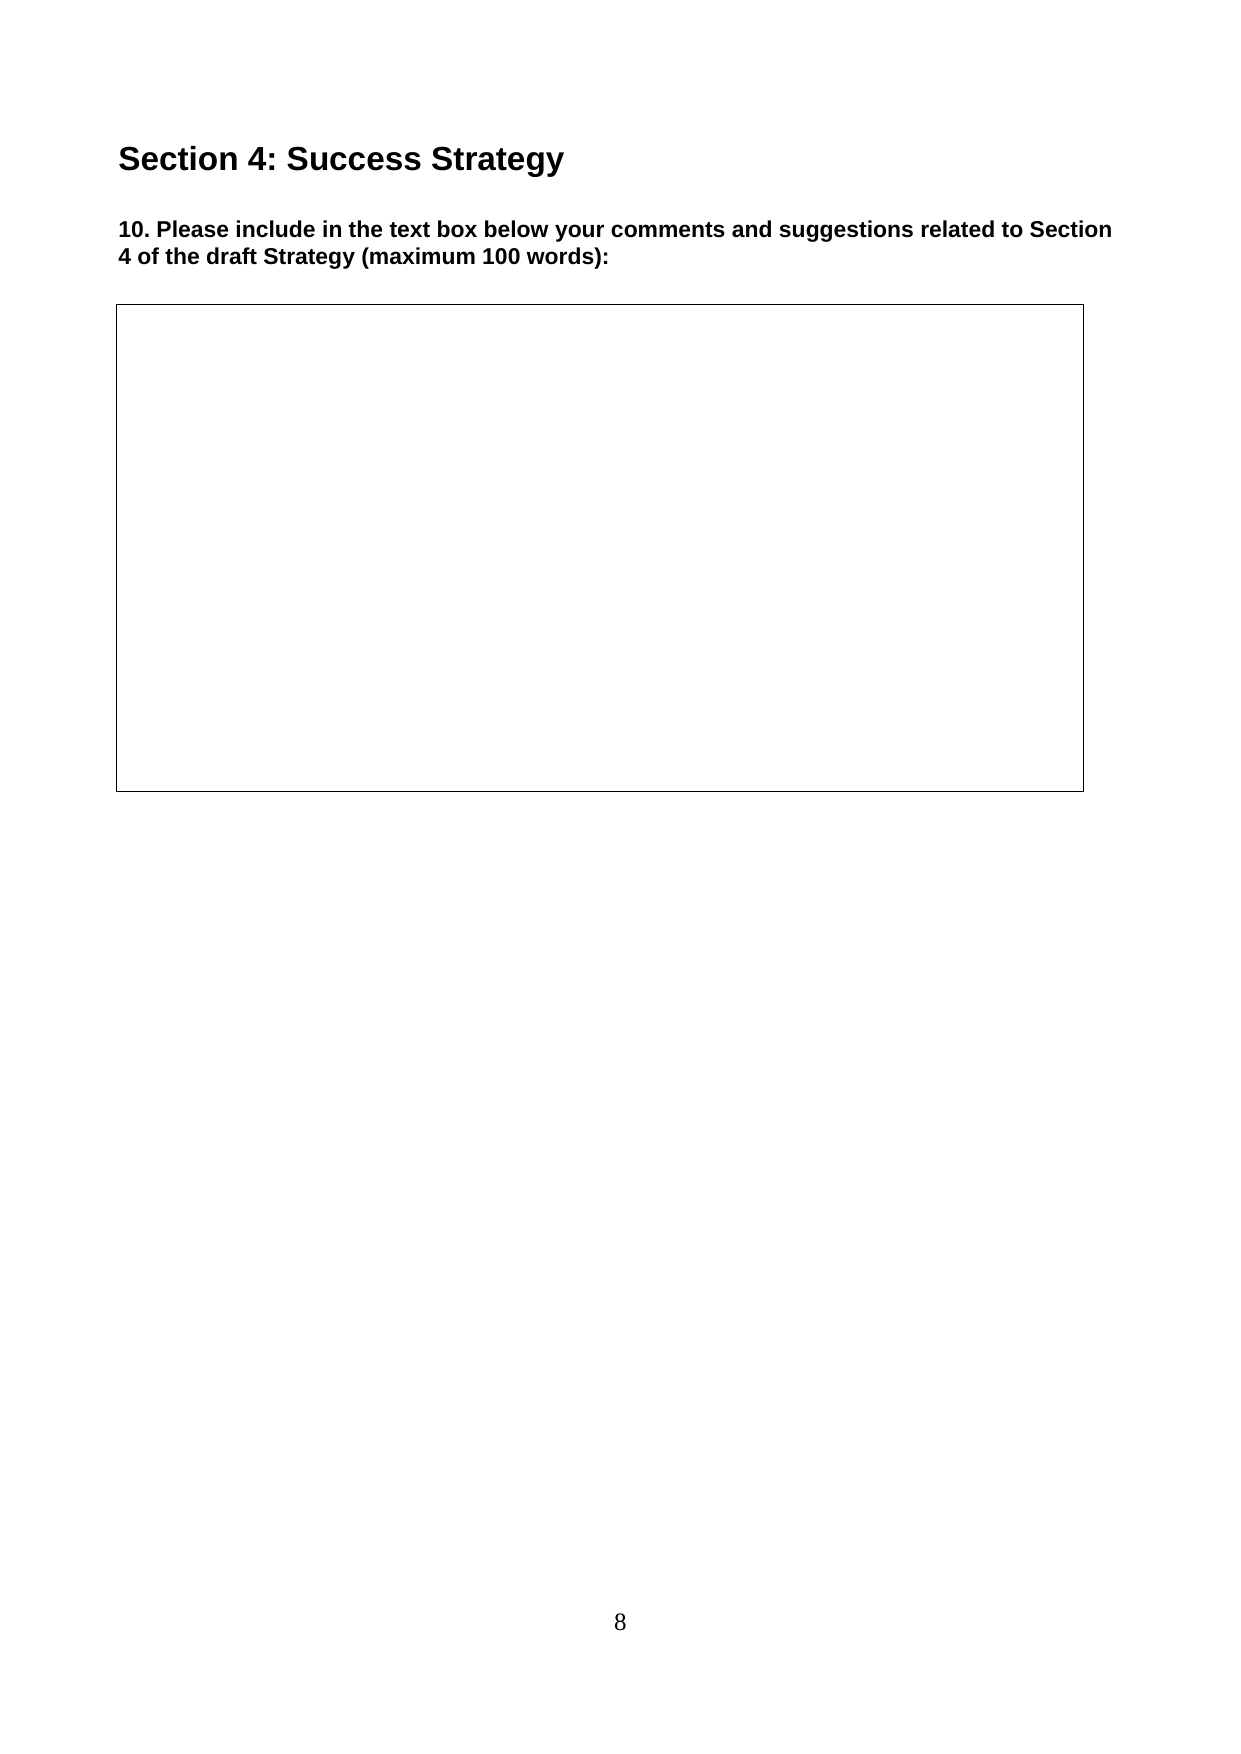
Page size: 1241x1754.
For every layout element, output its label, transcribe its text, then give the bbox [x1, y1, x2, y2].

text 10. Please include in the text box below your comments and suggestions related to Section 4 of the draft Strategy (maximum 100 words): [118, 216, 1122, 269]
subtitle Section 4: Success Strategy [118, 139, 1122, 177]
